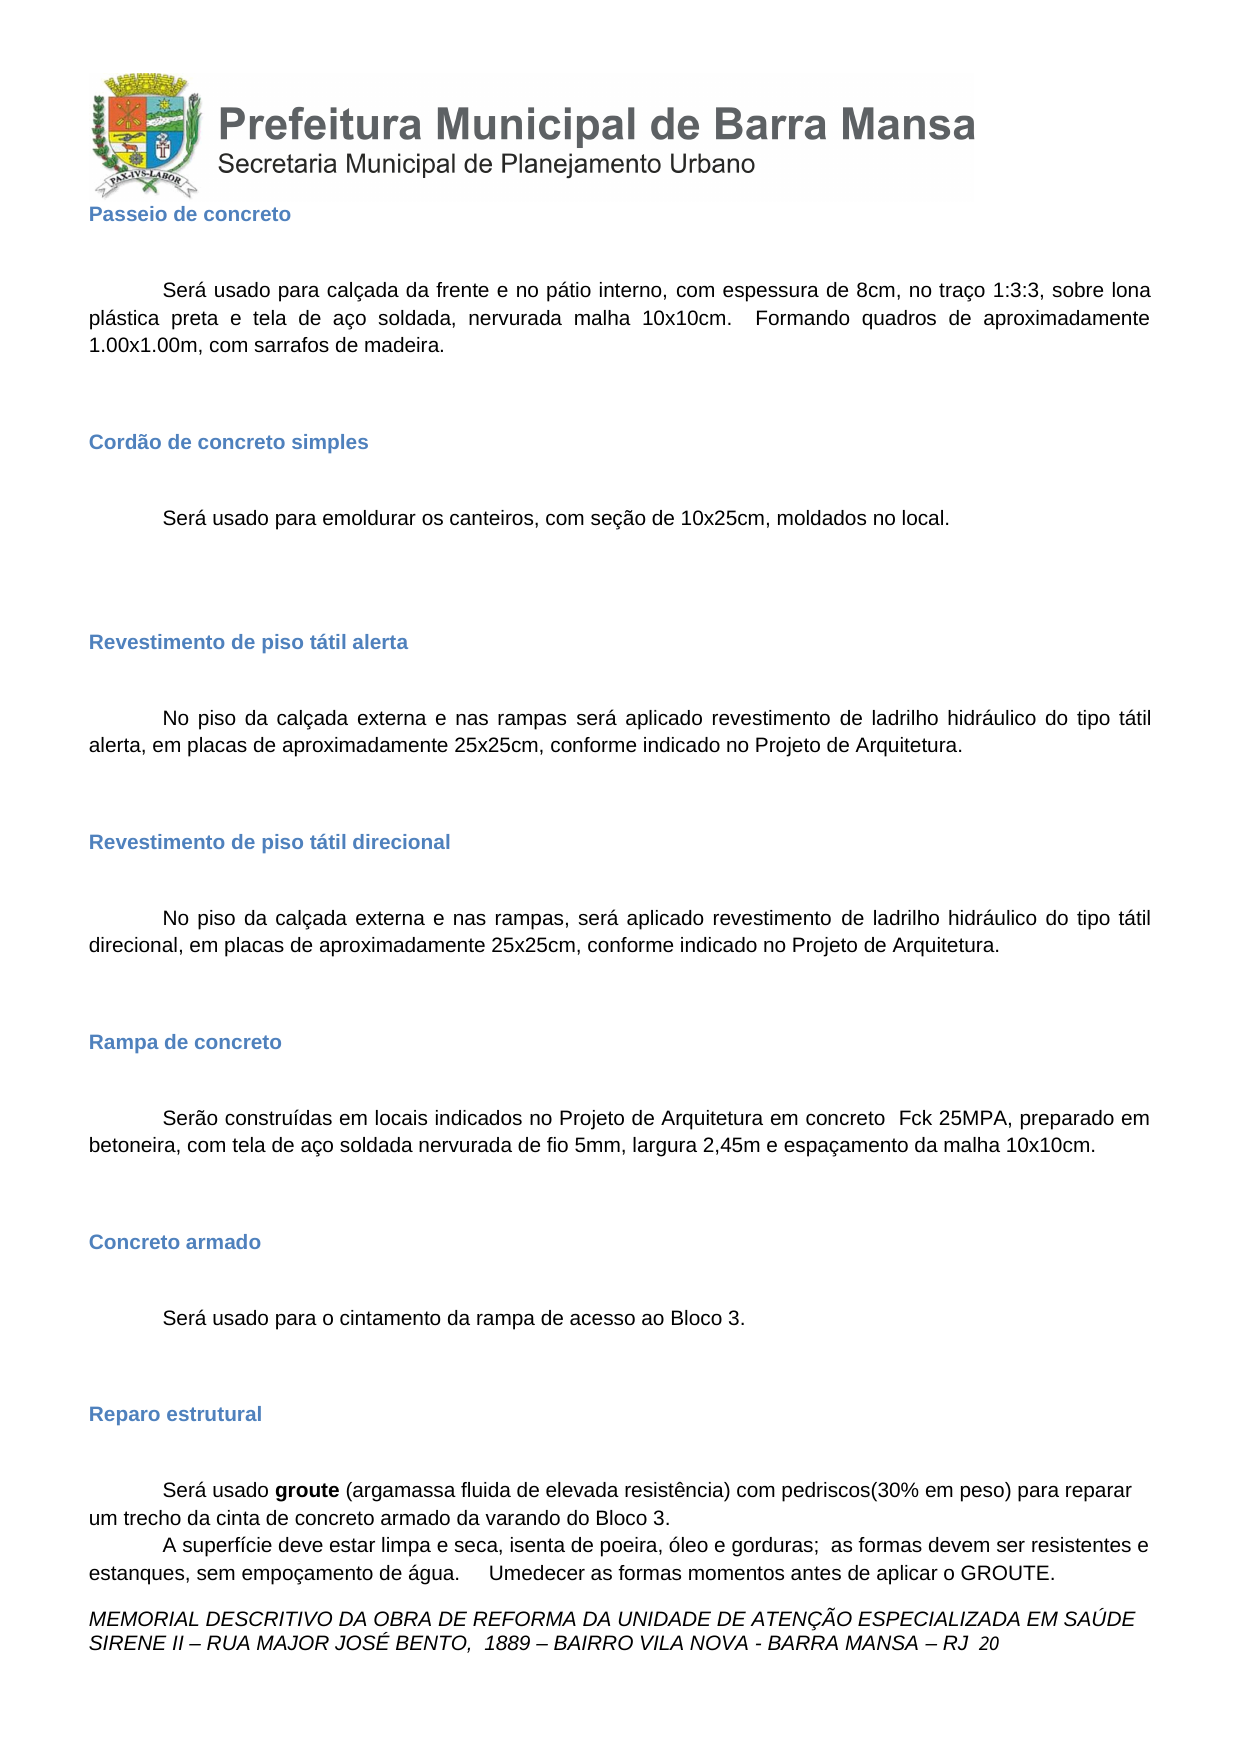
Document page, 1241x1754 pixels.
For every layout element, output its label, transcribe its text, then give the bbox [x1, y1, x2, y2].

text Será usado para emoldurar os canteiros, com seção de 10x25cm, moldados no local. [89, 505, 1152, 529]
subtitle Passeio de concreto [89, 202, 1152, 226]
subtitle Reparo estrutural [89, 1402, 1152, 1426]
text No piso da calçada externa e nas rampas será aplicado revestimento de ladrilho hidráulico do tipo tátil alerta, em placas de aproximadamente 25x25cm, conforme indicado no Projeto de Arquitetura. [89, 705, 1152, 757]
text Será usado groute (argamassa fluida de elevada resistência) com pedriscos(30% em peso) para reparar um trecho da cinta de concreto armado da varando do Bloco 3. [89, 1478, 1152, 1529]
text Serão construídas em locais indicados no Projeto de Arquitetura em concreto Fck 25MPA, preparado em betoneira, com tela de aço soldada nervurada de fio 5mm, largura 2,45m e espaçamento da malha 10x10cm. [89, 1105, 1152, 1157]
subtitle Rampa de concreto [89, 1029, 1152, 1053]
text Será usado para calçada da frente e no pátio interno, com espessura de 8cm, no traço 1:3:3, sobre lona plástica preta e tela de aço soldada, nervurada malha 10x10cm. Formando quadros de aproximadamente 1.00x1.00m, com sarrafos de madeira. [89, 278, 1152, 357]
text Será usado para o cintamento da rampa de acesso ao Bloco 3. [89, 1305, 1152, 1329]
subtitle Revestimento de piso tátil direcional [89, 829, 1152, 853]
subtitle Cordão de concreto simples [89, 429, 1152, 453]
subtitle Revestimento de piso tátil alerta [89, 629, 1152, 653]
picture [88, 73, 975, 202]
text A superfície deve estar limpa e seca, isenta de poeira, óleo e gorduras; as formas devem ser resistentes e estanques, sem empoçamento de água. Umedecer as formas momentos antes de aplicar o GROUTE. [89, 1533, 1152, 1584]
text No piso da calçada externa e nas rampas, será aplicado revestimento de ladrilho hidráulico do tipo tátil direcional, em placas de aproximadamente 25x25cm, conforme indicado no Projeto de Arquitetura. [89, 905, 1152, 957]
subtitle Concreto armado [89, 1229, 1152, 1253]
